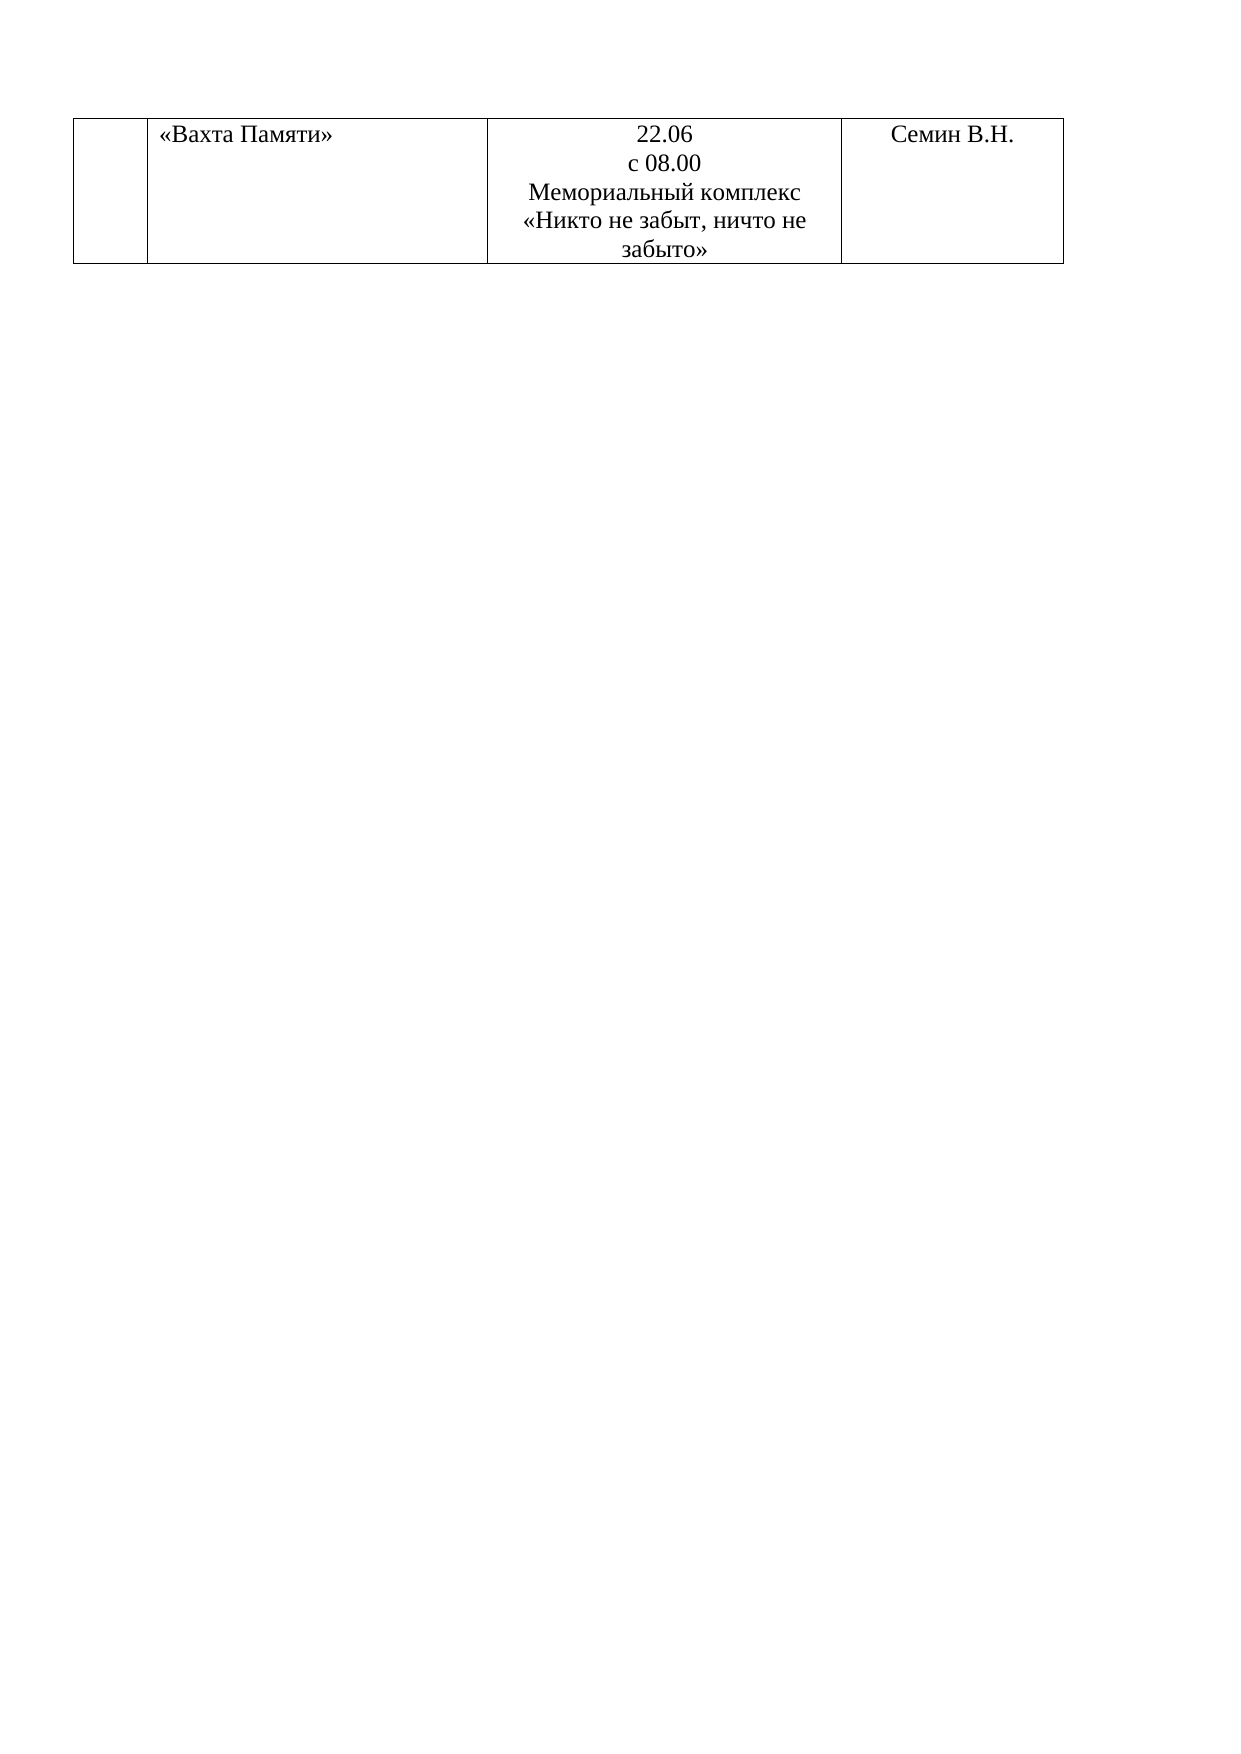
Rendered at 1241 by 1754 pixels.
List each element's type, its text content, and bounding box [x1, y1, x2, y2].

table_cell «Вахта Памяти» [148, 119, 487, 263]
table_cell Семин В.Н. [842, 119, 1063, 263]
table_cell [74, 119, 147, 263]
